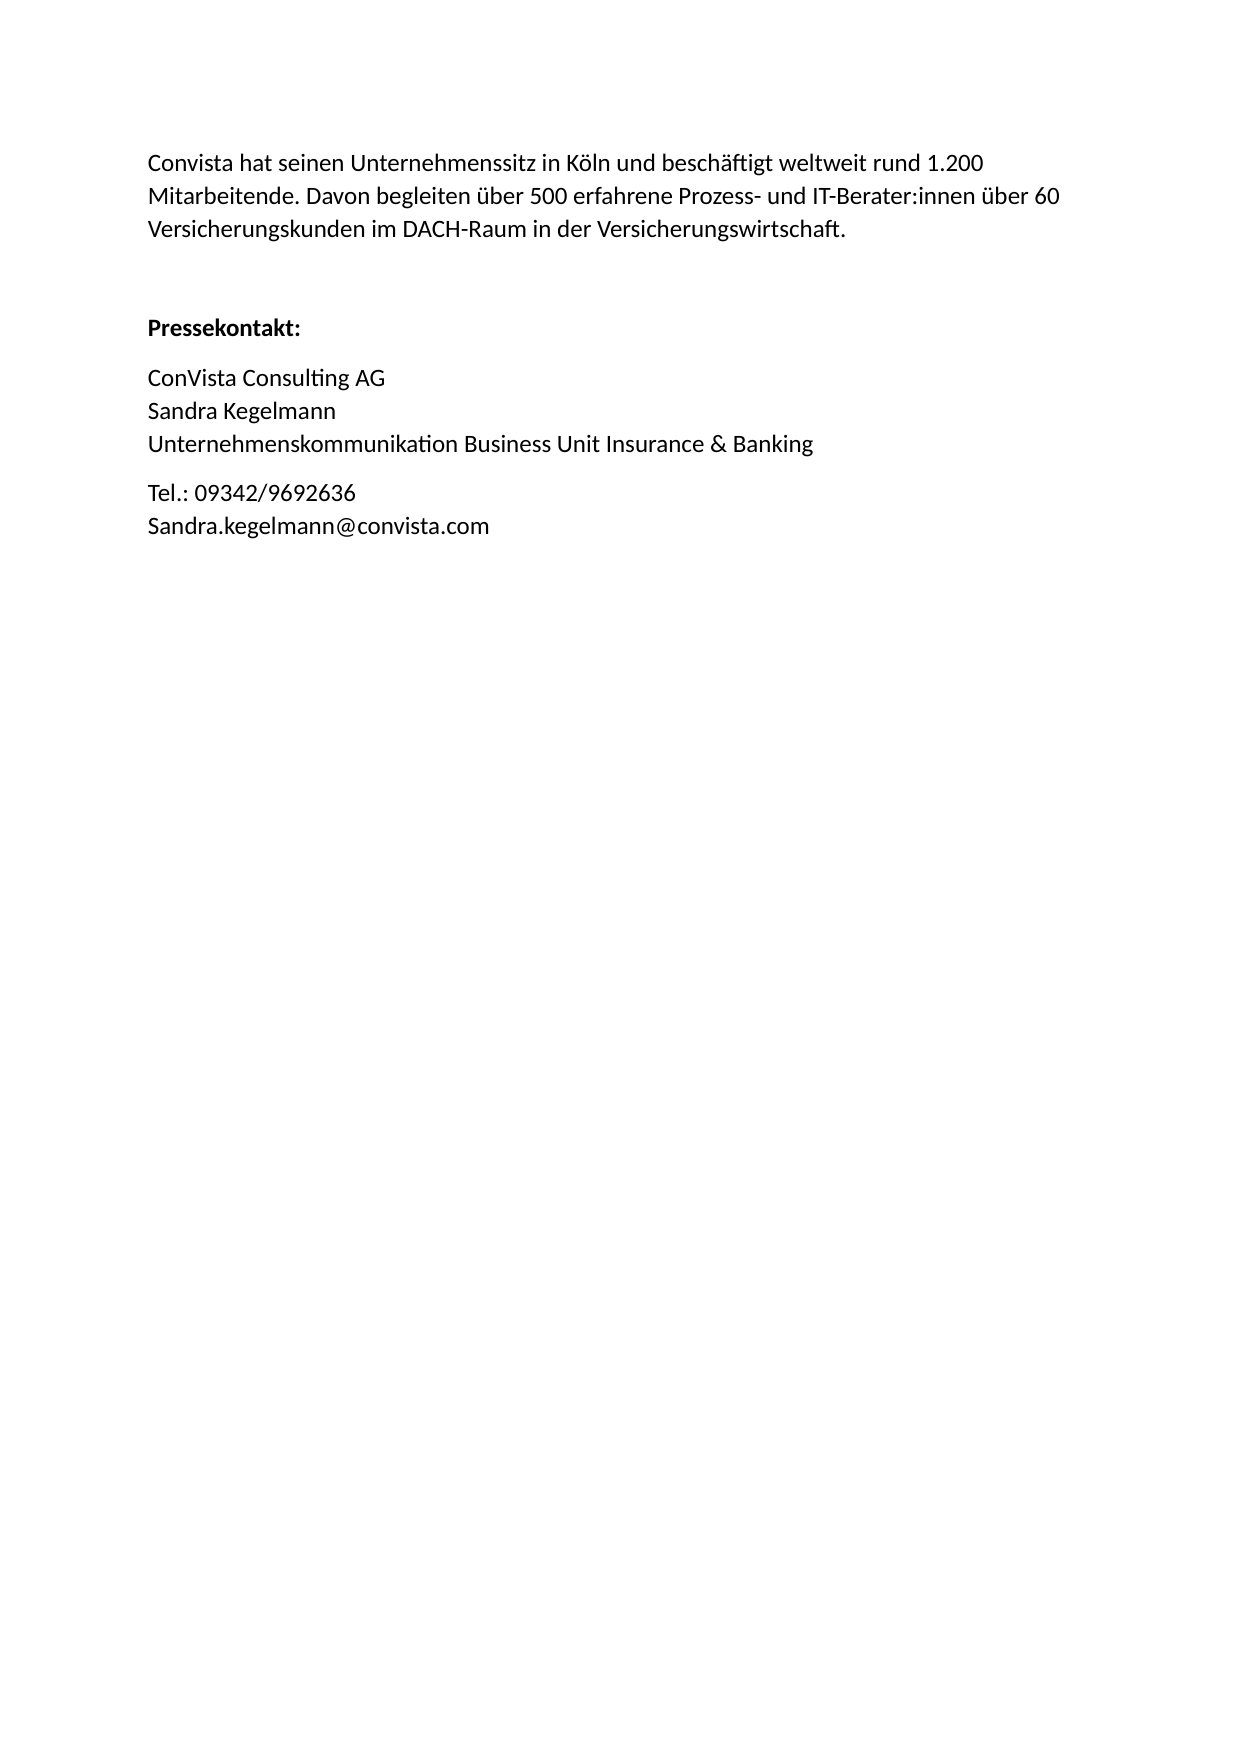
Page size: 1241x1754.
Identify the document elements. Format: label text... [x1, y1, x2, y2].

text ConVista Consulting AG Sandra Kegelmann Unternehmenskommunikation Business Unit Insurance & Banking [148, 362, 1093, 458]
text Convista hat seinen Unternehmenssitz in Köln und beschäftigt weltweit rund 1.200 Mitarbeitende. Davon begleiten über 500 erfahrene Prozess- und IT-Berater:innen über 60 Versicherungskunden im DACH-Raum in der Versicherungswirtschaft. [148, 148, 1093, 244]
text Pressekontakt: [148, 313, 1093, 343]
text Tel.: 09342/9692636 Sandra.kegelmann@convista.com [148, 478, 1093, 541]
